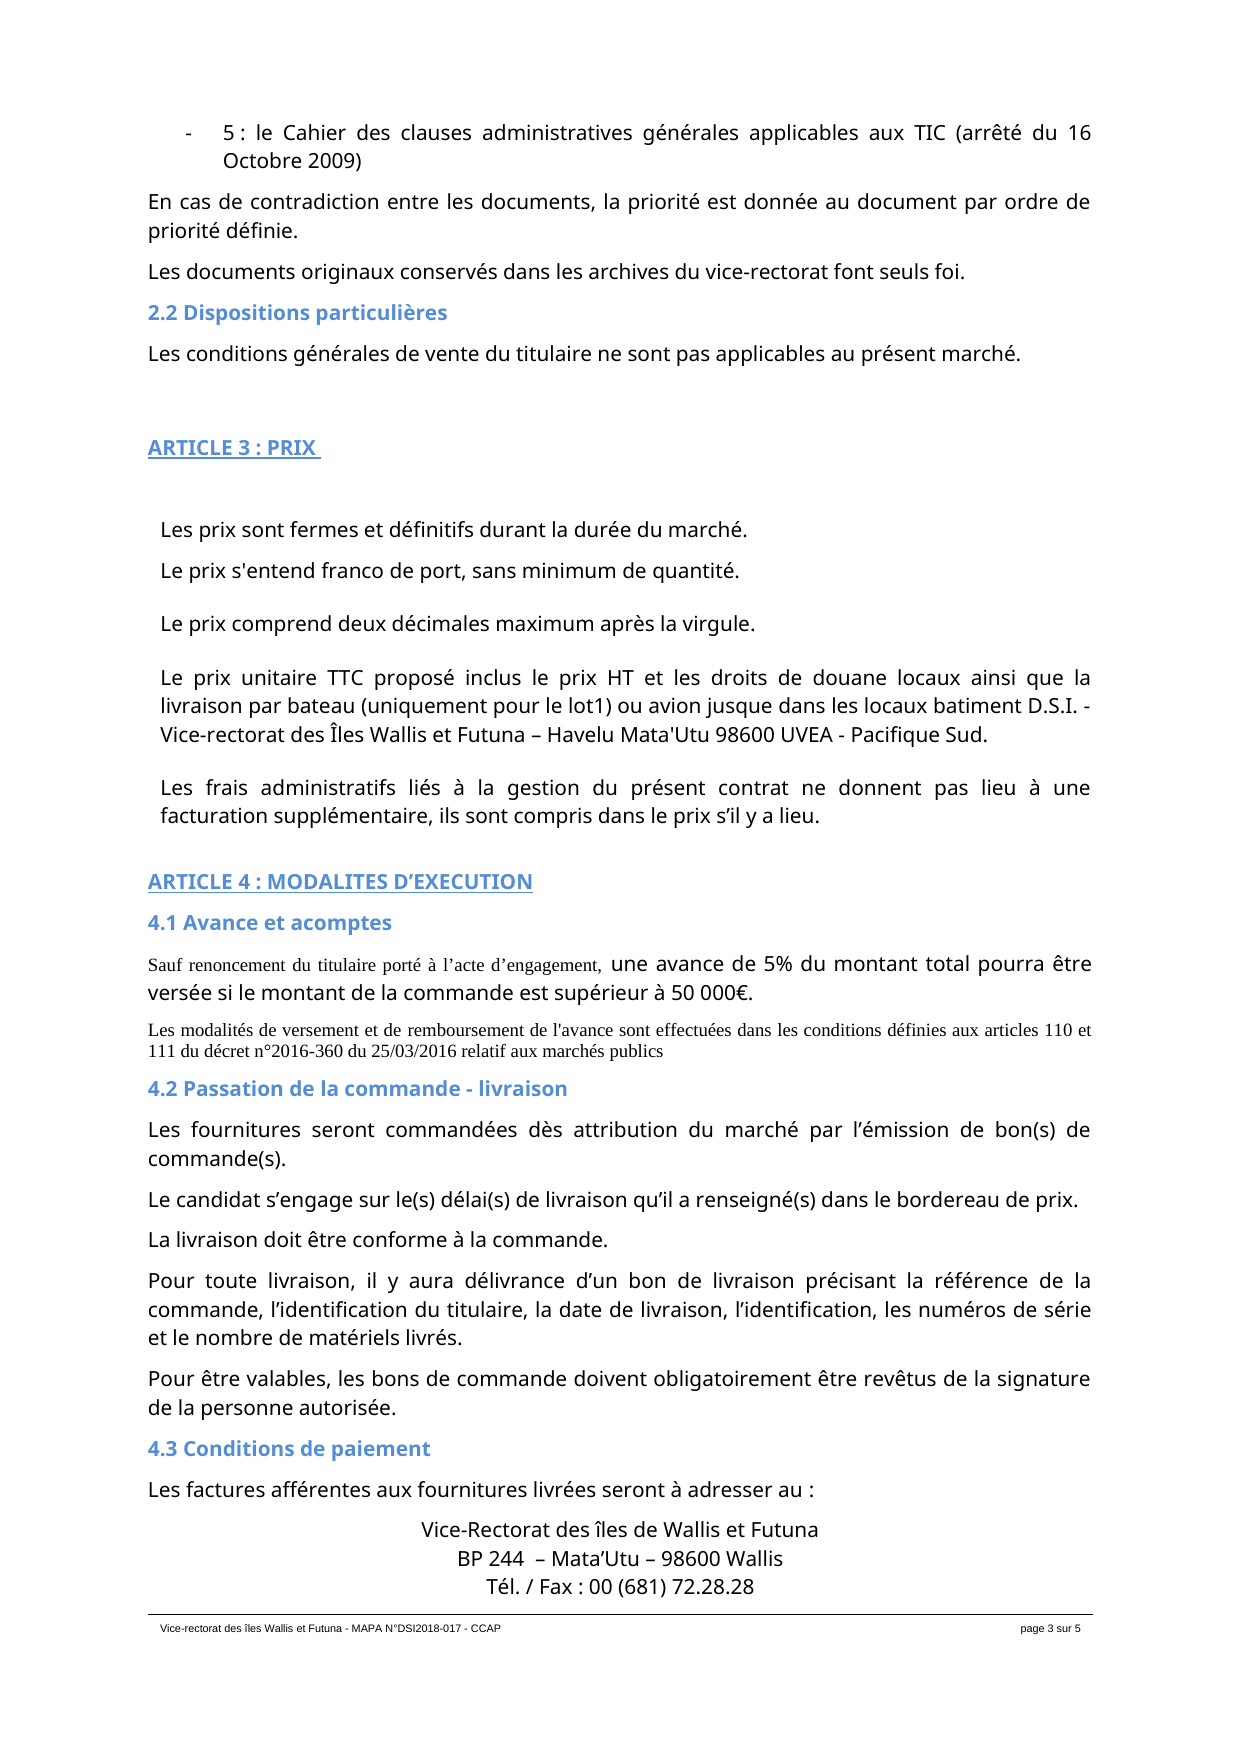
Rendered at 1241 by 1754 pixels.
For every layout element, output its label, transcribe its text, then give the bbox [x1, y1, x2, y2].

list 5 : le Cahier des clauses administratives générales applicables aux TIC (arrêté du 16 Octobre 2009) [185, 118, 1092, 175]
text Tél. / Fax : 00 (681) 72.28.28 [148, 1572, 1092, 1601]
text En cas de contradiction entre les documents, la priorité est donnée au document par ordre de priorité définie. [148, 187, 1092, 244]
table_cell Les frais administratifs liés à la gestion du présent contrat ne donnent pas lieu à une facturation supplémentaire, ils sont compris dans le prix s’il y a lieu. [153, 761, 1100, 842]
text Les conditions générales de vente du titulaire ne sont pas applicables au présent marché. [148, 339, 1092, 367]
text La livraison doit être conforme à la commande. [148, 1226, 1092, 1254]
text Vice-Rectorat des îles de Wallis et Futuna [148, 1516, 1092, 1544]
text Pour être valables, les bons de commande doivent obligatoirement être revêtus de la signature de la personne autorisée. [148, 1364, 1092, 1421]
text Pour toute livraison, il y aura délivrance d’un bon de livraison précisant la référence de la commande, l’identification du titulaire, la date de livraison, l’identification, les numéros de série et le nombre de matériels livrés. [148, 1267, 1092, 1352]
table_header Les prix sont fermes et définitifs durant la durée du marché. Le prix s'entend franco de port, sans minimum de quantité. [153, 503, 1240, 597]
text Sauf renoncement du titulaire porté à l’acte d’engagement, une avance de 5% du montant total pourra être versée si le montant de la commande est supérieur à 50 000€. [148, 949, 1092, 1006]
text Les factures afférentes aux fournitures livrées seront à adresser au : [148, 1475, 1092, 1503]
text 4.2 Passation de la commande - livraison [148, 1074, 1092, 1103]
text ARTICLE 4 : MODALITES D’EXECUTION [148, 867, 1092, 896]
text ARTICLE 3 : PRIX [148, 433, 1092, 462]
text Le candidat s’engage sur le(s) délai(s) de livraison qu’il a renseigné(s) dans le bordereau de prix. [148, 1185, 1092, 1213]
text Les documents originaux conservés dans les archives du vice-rectorat font seuls foi. [148, 257, 1092, 285]
text Les fournitures seront commandées dès attribution du marché par l’émission de bon(s) de commande(s). [148, 1115, 1092, 1172]
text BP 244 – Mata’Utu – 98600 Wallis [148, 1544, 1092, 1572]
text Les modalités de versement et de remboursement de l'avance sont effectuées dans les conditions définies aux articles 110 et 111 du décret n°2016-360 du 25/03/2016 relatif aux marchés publics [148, 1019, 1092, 1062]
table_cell Le prix comprend deux décimales maximum après la virgule. [153, 597, 1100, 650]
table_cell Le prix unitaire TTC proposé inclus le prix HT et les droits de douane locaux ainsi que la livraison par bateau (uniquement pour le lot1) ou avion jusque dans les locaux batiment D.S.I. - Vice-rectorat des Îles Wallis et Futuna – Havelu Mata'Utu 98600 UVEA - Pacifique Sud. [153, 650, 1100, 761]
text 2.2 Dispositions particulières [148, 298, 1092, 326]
text 4.3 Conditions de paiement [148, 1434, 1092, 1462]
text 4.1 Avance et acomptes [148, 908, 1092, 937]
